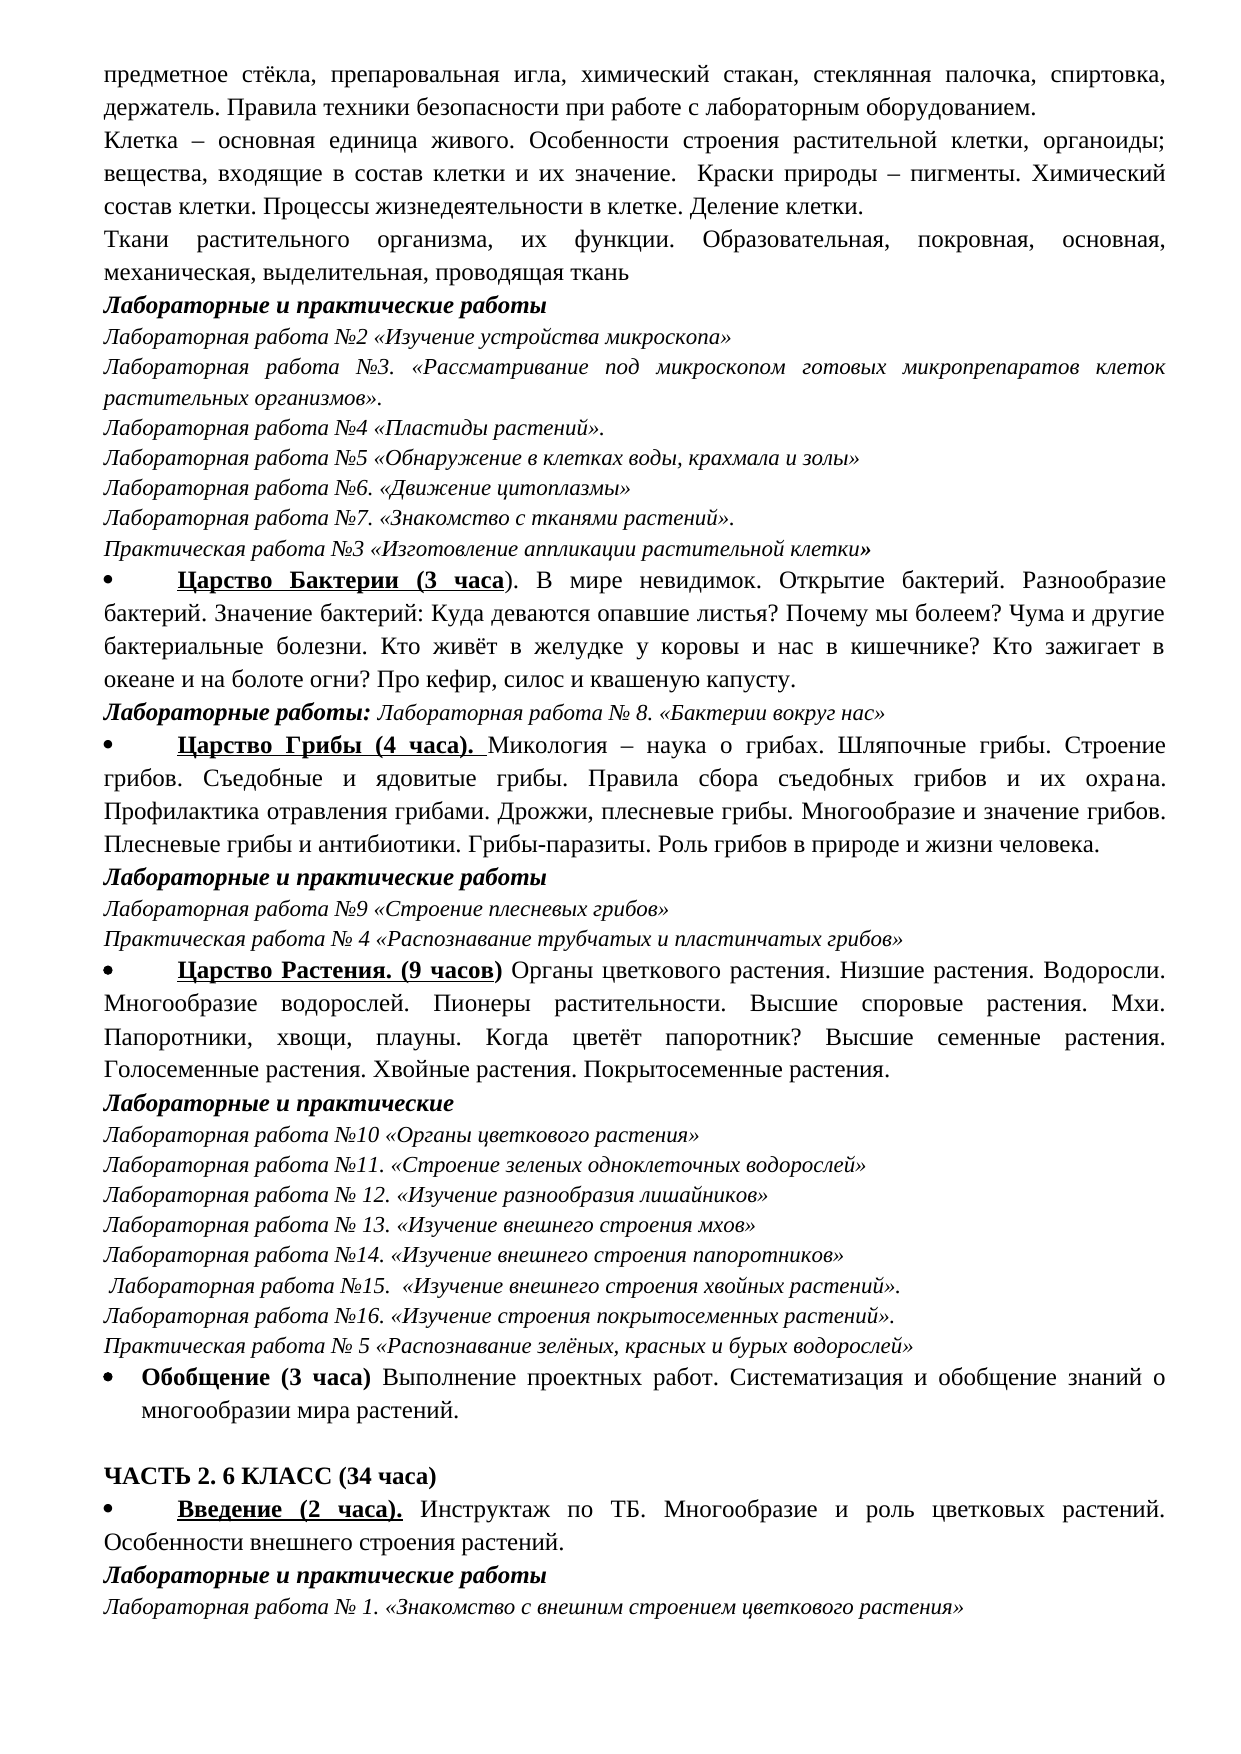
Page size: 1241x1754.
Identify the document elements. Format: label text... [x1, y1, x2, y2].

text Практическая работа №3 «Изготовление аппликации растительной клетки» [103, 535, 1167, 561]
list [103, 59, 1167, 121]
text Лабораторная работа № 13. «Изучение внешнего строения мхов» [103, 1211, 1167, 1238]
text Лабораторная работа №14. «Изучение внешнего строения папоротников» [103, 1241, 1167, 1268]
list Царство Бактерии (3 часа). В мире невидимок. Открытие бактерий. Разнообразие бактерий. Значение бактерий: Куда деваются опавшие листья? Почему мы болеем? Чума и другие бактериальные болезни. Кто живёт в желудке у коровы и нас в кишечнике? Кто зажигает в океане и на болоте огни? Про кефир, силос и квашеную капусту. [103, 565, 1167, 693]
text Лабораторная работа №10 «Органы цветкового растения» [103, 1121, 1167, 1147]
text Лабораторные и практические работы [103, 862, 1167, 891]
text Лабораторная работа №16. «Изучение строения покрытосеменных растений». [103, 1302, 1167, 1328]
text Практическая работа № 4 «Распознавание трубчатых и пластинчатых грибов» [103, 925, 1167, 952]
text Лабораторная работа №9 «Строение плесневых грибов» [103, 895, 1167, 921]
text Практическая работа № 5 «Распознавание зелёных, красных и бурых водорослей» [103, 1332, 1167, 1358]
list Введение (2 часа). Инструктаж по ТБ. Многообразие и роль цветковых растений. Особенности внешнего строения растений. [103, 1494, 1167, 1556]
text Лабораторная работа № 12. «Изучение разнообразия лишайников» [103, 1181, 1167, 1207]
text Клетка – основная единица живого. Особенности строения растительной клетки, органоиды; вещества, входящие в состав клетки и их значение. Краски природы – пигменты. Химический состав клетки. Процессы жизнедеятельности в клетке. Деление клетки. [103, 125, 1167, 220]
list Царство Растения. (9 часов) Органы цветкового растения. Низшие растения. Водоросли. Многообразие водорослей. Пионеры растительности. Высшие споровые растения. Мхи. Папоротники, хвощи, плауны. Когда цветёт папоротник? Высшие семенные растения. Голосеменные растения. Хвойные растения. Покрытосеменные растения. [103, 956, 1167, 1083]
text Лабораторная работа №4 «Пластиды растений». [103, 414, 1167, 440]
text Лабораторная работа №6. «Движение цитоплазмы» [103, 474, 1167, 501]
text Лабораторные работы: Лабораторная работа № 8. «Бактерии вокруг нас» [103, 697, 1167, 726]
text Лабораторная работа №15. «Изучение внешнего строения хвойных растений». [103, 1272, 1167, 1298]
text Лабораторная работа №11. «Строение зеленых одноклеточных водорослей» [103, 1151, 1167, 1177]
list Царство Грибы (4 часа). Микология – наука о грибах. Шляпочные грибы. Строение грибов. Съедобные и ядовитые грибы. Правила сбора съедобных грибов и их охрана. Профилактика отравления грибами. Дрожжи, плесневые грибы. Многообразие и значение грибов. Плесневые грибы и антибиотики. Грибы-паразиты. Роль грибов в природе и жизни человека. [103, 730, 1167, 858]
text Лабораторная работа №5 «Обнаружение в клетках воды, крахмала и золы» [103, 444, 1167, 470]
list Лабораторная работа № 1. «Знакомство с внешним строением цветкового растения» [103, 1593, 1167, 1620]
text Лабораторная работа №7. «Знакомство с тканями растений». [103, 504, 1167, 531]
text Лабораторная работа №3. «Рассматривание под микроскопом готовых микропрепаратов клеток растительных организмов». [103, 353, 1167, 410]
text Лабораторные и практические работы [103, 290, 1167, 319]
text ЧАСТЬ 2. 6 КЛАСС (34 часа) [103, 1461, 1167, 1490]
text Ткани растительного организма, их функции. Образовательная, покровная, основная, механическая, выделительная, проводящая ткань [103, 224, 1167, 286]
list Лабораторные и практические работы [103, 1560, 1167, 1589]
list Обобщение (3 часа) Выполнение проектных работ. Систематизация и обобщение знаний о многообразии мира растений. [103, 1362, 1167, 1424]
text Лабораторная работа №2 «Изучение устройства микроскопа» [103, 323, 1167, 349]
text Лабораторные и практические [103, 1088, 1167, 1116]
